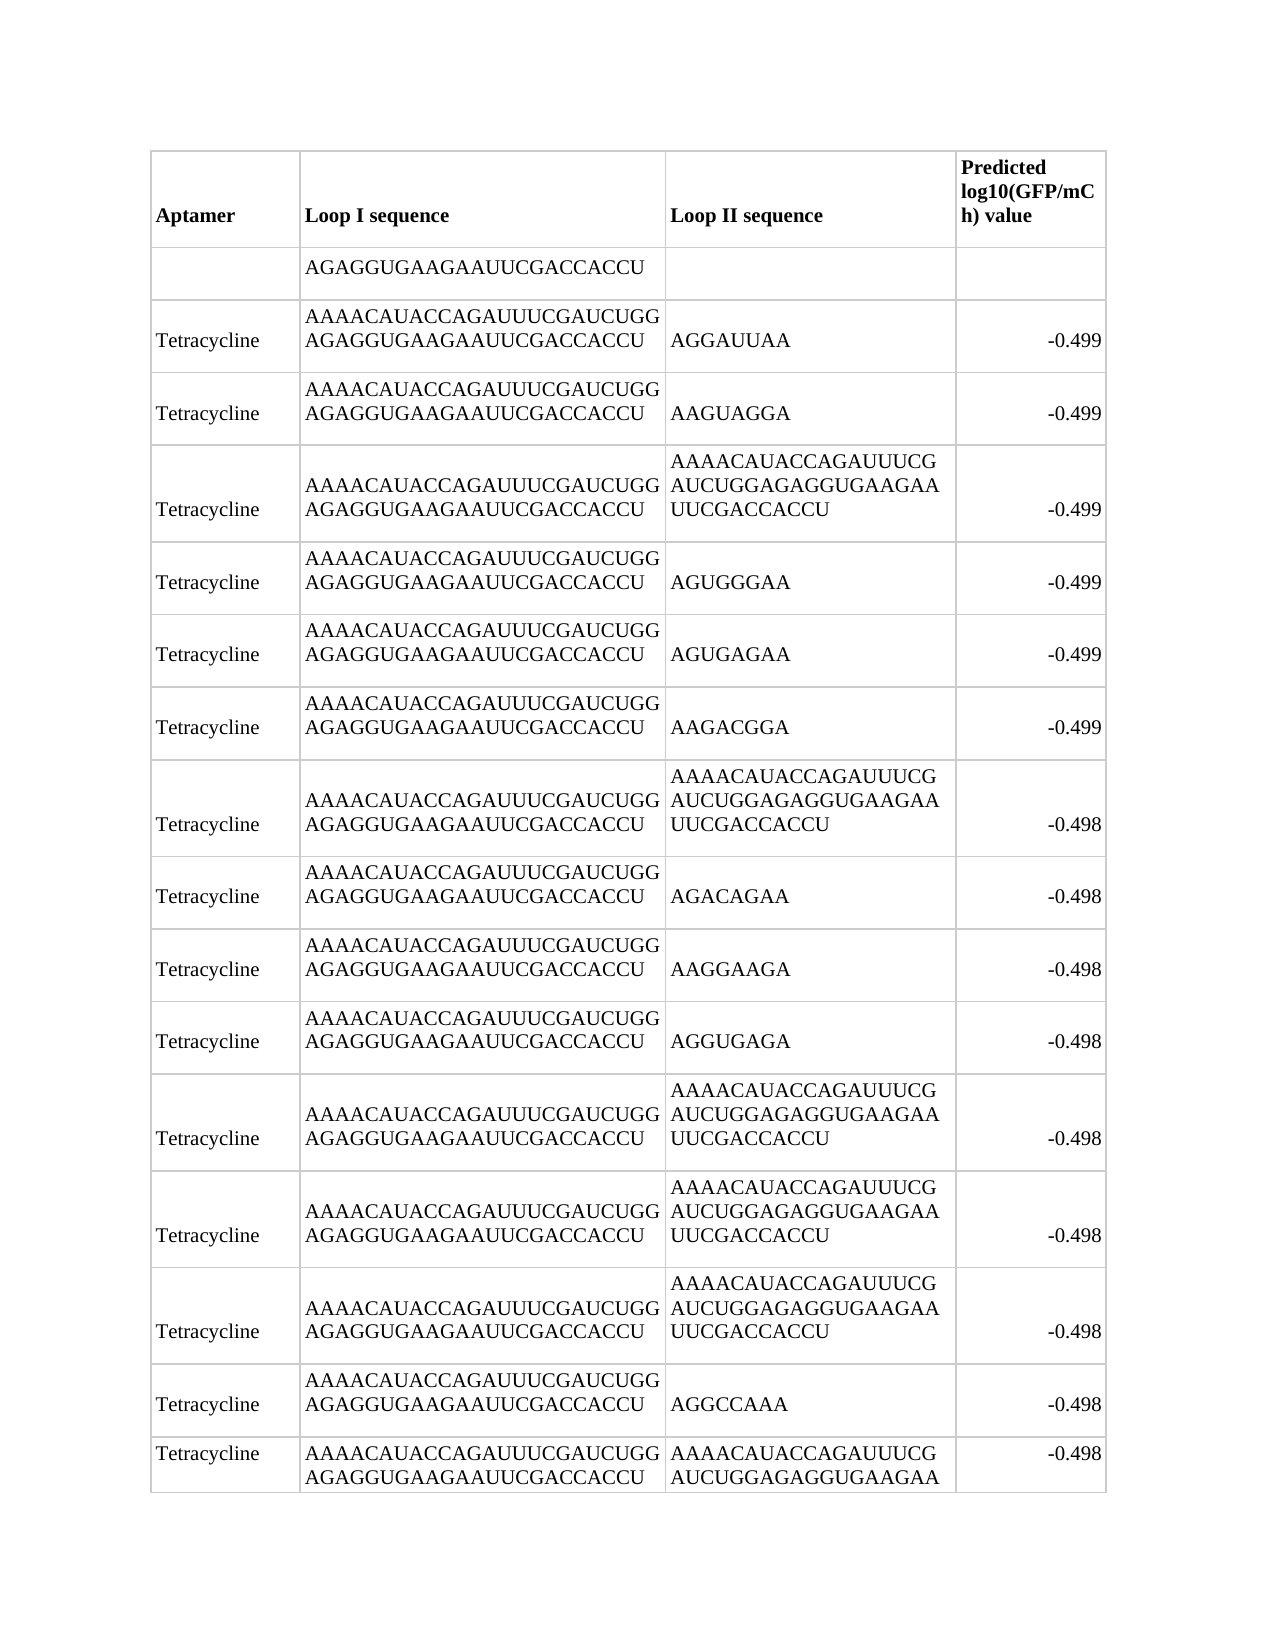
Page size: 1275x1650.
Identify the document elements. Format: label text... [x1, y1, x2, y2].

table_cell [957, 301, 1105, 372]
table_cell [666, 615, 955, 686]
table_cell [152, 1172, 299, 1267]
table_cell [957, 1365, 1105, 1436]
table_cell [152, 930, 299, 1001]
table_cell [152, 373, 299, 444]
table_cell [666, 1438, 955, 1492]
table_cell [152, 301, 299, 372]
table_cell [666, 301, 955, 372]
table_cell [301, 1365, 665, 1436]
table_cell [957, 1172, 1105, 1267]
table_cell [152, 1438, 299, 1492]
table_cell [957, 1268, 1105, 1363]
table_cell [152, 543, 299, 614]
table_header Aptamer [152, 152, 299, 247]
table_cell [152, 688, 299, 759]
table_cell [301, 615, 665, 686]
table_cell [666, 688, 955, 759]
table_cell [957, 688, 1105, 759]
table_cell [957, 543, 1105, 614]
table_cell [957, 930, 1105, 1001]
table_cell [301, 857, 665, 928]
table_header Loop II sequence [666, 152, 955, 247]
table_header Loop I sequence [301, 152, 665, 247]
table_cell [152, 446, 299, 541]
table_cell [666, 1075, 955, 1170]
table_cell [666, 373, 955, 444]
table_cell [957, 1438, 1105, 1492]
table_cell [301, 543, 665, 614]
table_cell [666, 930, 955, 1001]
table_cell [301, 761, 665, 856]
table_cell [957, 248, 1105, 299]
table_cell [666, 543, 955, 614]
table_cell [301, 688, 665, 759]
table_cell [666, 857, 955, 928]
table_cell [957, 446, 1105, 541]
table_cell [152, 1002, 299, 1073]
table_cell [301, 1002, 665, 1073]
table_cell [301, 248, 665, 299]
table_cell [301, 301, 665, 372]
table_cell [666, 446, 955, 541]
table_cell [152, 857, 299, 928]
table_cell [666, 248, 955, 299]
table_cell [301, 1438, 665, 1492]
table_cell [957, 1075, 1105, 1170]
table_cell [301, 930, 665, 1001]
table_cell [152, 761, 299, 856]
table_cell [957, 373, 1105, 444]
table_header Predicted log10(GFP/mCh) value [957, 152, 1105, 247]
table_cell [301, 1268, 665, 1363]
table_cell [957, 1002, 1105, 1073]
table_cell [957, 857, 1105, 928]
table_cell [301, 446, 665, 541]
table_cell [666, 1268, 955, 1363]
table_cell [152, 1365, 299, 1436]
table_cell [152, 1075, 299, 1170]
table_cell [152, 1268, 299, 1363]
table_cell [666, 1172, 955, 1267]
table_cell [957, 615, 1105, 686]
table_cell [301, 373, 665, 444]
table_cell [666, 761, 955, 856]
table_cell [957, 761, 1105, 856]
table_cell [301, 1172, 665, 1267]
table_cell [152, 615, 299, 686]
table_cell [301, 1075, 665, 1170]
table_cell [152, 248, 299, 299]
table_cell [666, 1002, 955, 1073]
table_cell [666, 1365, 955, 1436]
